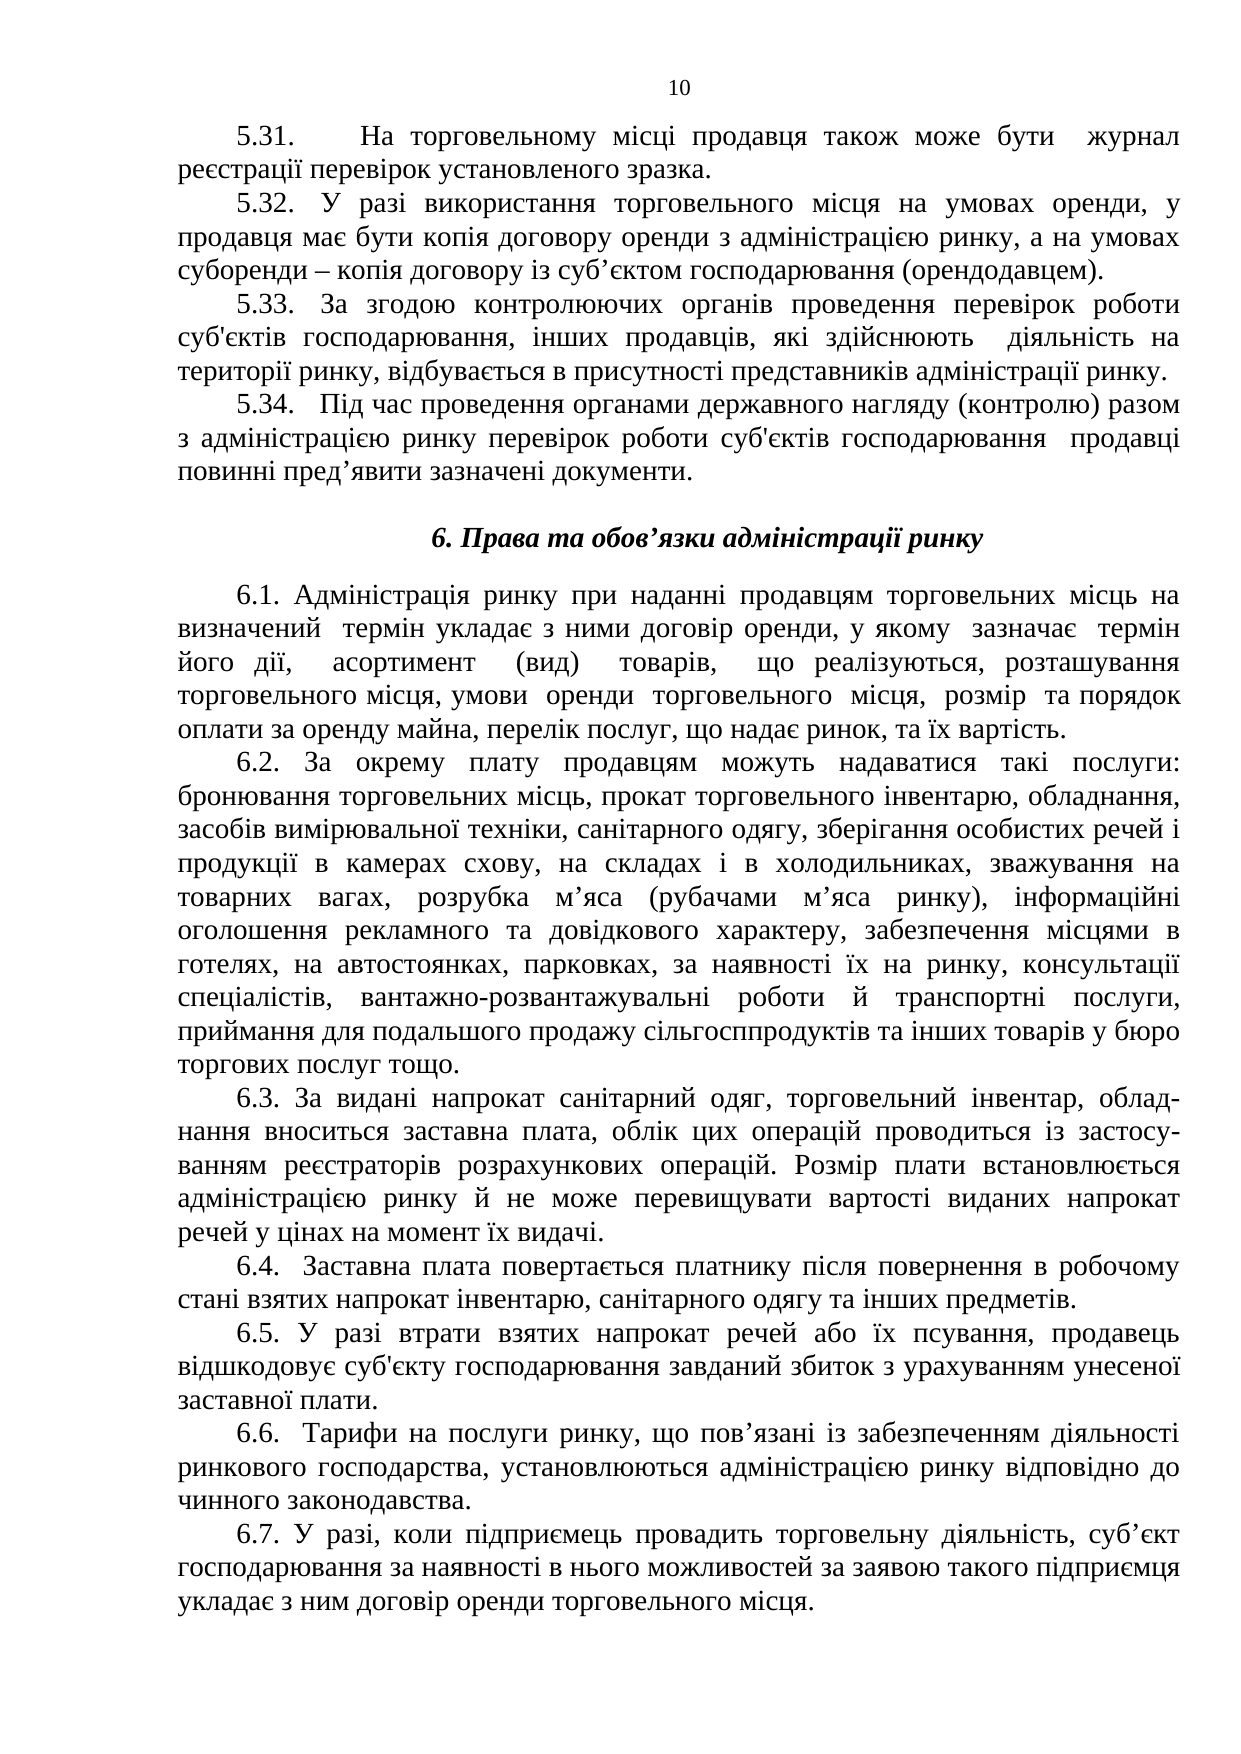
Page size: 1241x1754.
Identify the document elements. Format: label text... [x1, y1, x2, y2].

text 6.4. Заставна плата повертається платнику після повернення в робочому стані взятих напрокат інвентарю, санітарного одягу та інших предметів. [177, 1248, 1181, 1315]
text 6.2. За окрему плату продавцям можуть надаватися такі послуги: бронювання торговельних місць, прокат торговельного інвентарю, обладнання, засобів вимірювальної техніки, санітарного одягу, зберігання особистих речей і продукції в камерах схову, на складах і в холодильниках, зважування на товарних вагах, розрубка м’яса (рубачами м’яса ринку), інформаційні оголошення рекламного та довідкового характеру, забезпечення місцями в готелях, на автостоянках, парковках, за наявності їх на ринку, консультації спеціалістів, вантажно-розвантажувальні роботи й транспортні послуги, приймання для подальшого продажу сільгосппродуктів та інших товарів у бюро торгових послуг тощо. [177, 744, 1181, 1080]
text 5.31. На торговельному місці продавця також може бути журнал реєстрації перевірок установленого зразка. [177, 118, 1181, 185]
text 6.7. У разі, коли підприємець провадить торговельну діяльність, суб’єкт господарювання за наявності в нього можливостей за заявою такого підприємця укладає з ним договір оренди торговельного місця. [177, 1516, 1181, 1617]
text 5.33. За згодою контролюючих органів проведення перевірок роботи суб'єктів господарювання, інших продавців, які здійснюють діяльність на території ринку, відбувається в присутності представників адміністрації ринку. [177, 286, 1181, 386]
text 6. Права та обов’язки адміністрації ринку [177, 521, 1181, 577]
text 6.3. За видані напрокат санітарний одяг, торговельний інвентар, облад-нання вноситься заставна плата, облік цих операцій проводиться із застосу-ванням реєстраторів розрахункових операцій. Розмір плати встановлюється адміністрацією ринку й не може перевищувати вартості виданих напрокат речей у цінах на момент їх видачі. [177, 1080, 1181, 1248]
text 5.32. У разі використання торговельного місця на умовах оренди, у продавця має бути копія договору оренди з адміністрацією ринку, а на умовах суборенди – копія договору із суб’єктом господарювання (орендодавцем). [177, 185, 1181, 286]
text 5.34. Під час проведення органами державного нагляду (контролю) разом з адміністрацією ринку перевірок роботи суб'єктів господарювання продавці повинні пред’явити зазначені документи. [177, 386, 1181, 487]
text 6.6. Тарифи на послуги ринку, що пов’язані із забезпеченням діяльності ринкового господарства, установлюються адміністрацією ринку відповідно до чинного законодавства. [177, 1415, 1181, 1516]
text 6.5. У разі втрати взятих напрокат речей або їх псування, продавець відшкодовує суб'єкту господарювання завданий збиток з урахуванням унесеної заставної плати. [177, 1315, 1181, 1415]
text 6.1. Адміністрація ринку при наданні продавцям торговельних місць на визначений термін укладає з ними договір оренди, у якому зазначає термін його дії, асортимент (вид) товарів, що реалізуються, розташування торговельного місця, умови оренди торговельного місця, розмір та порядок оплати за оренду майна, перелік послуг, що надає ринок, та їх вартість. [177, 577, 1181, 744]
